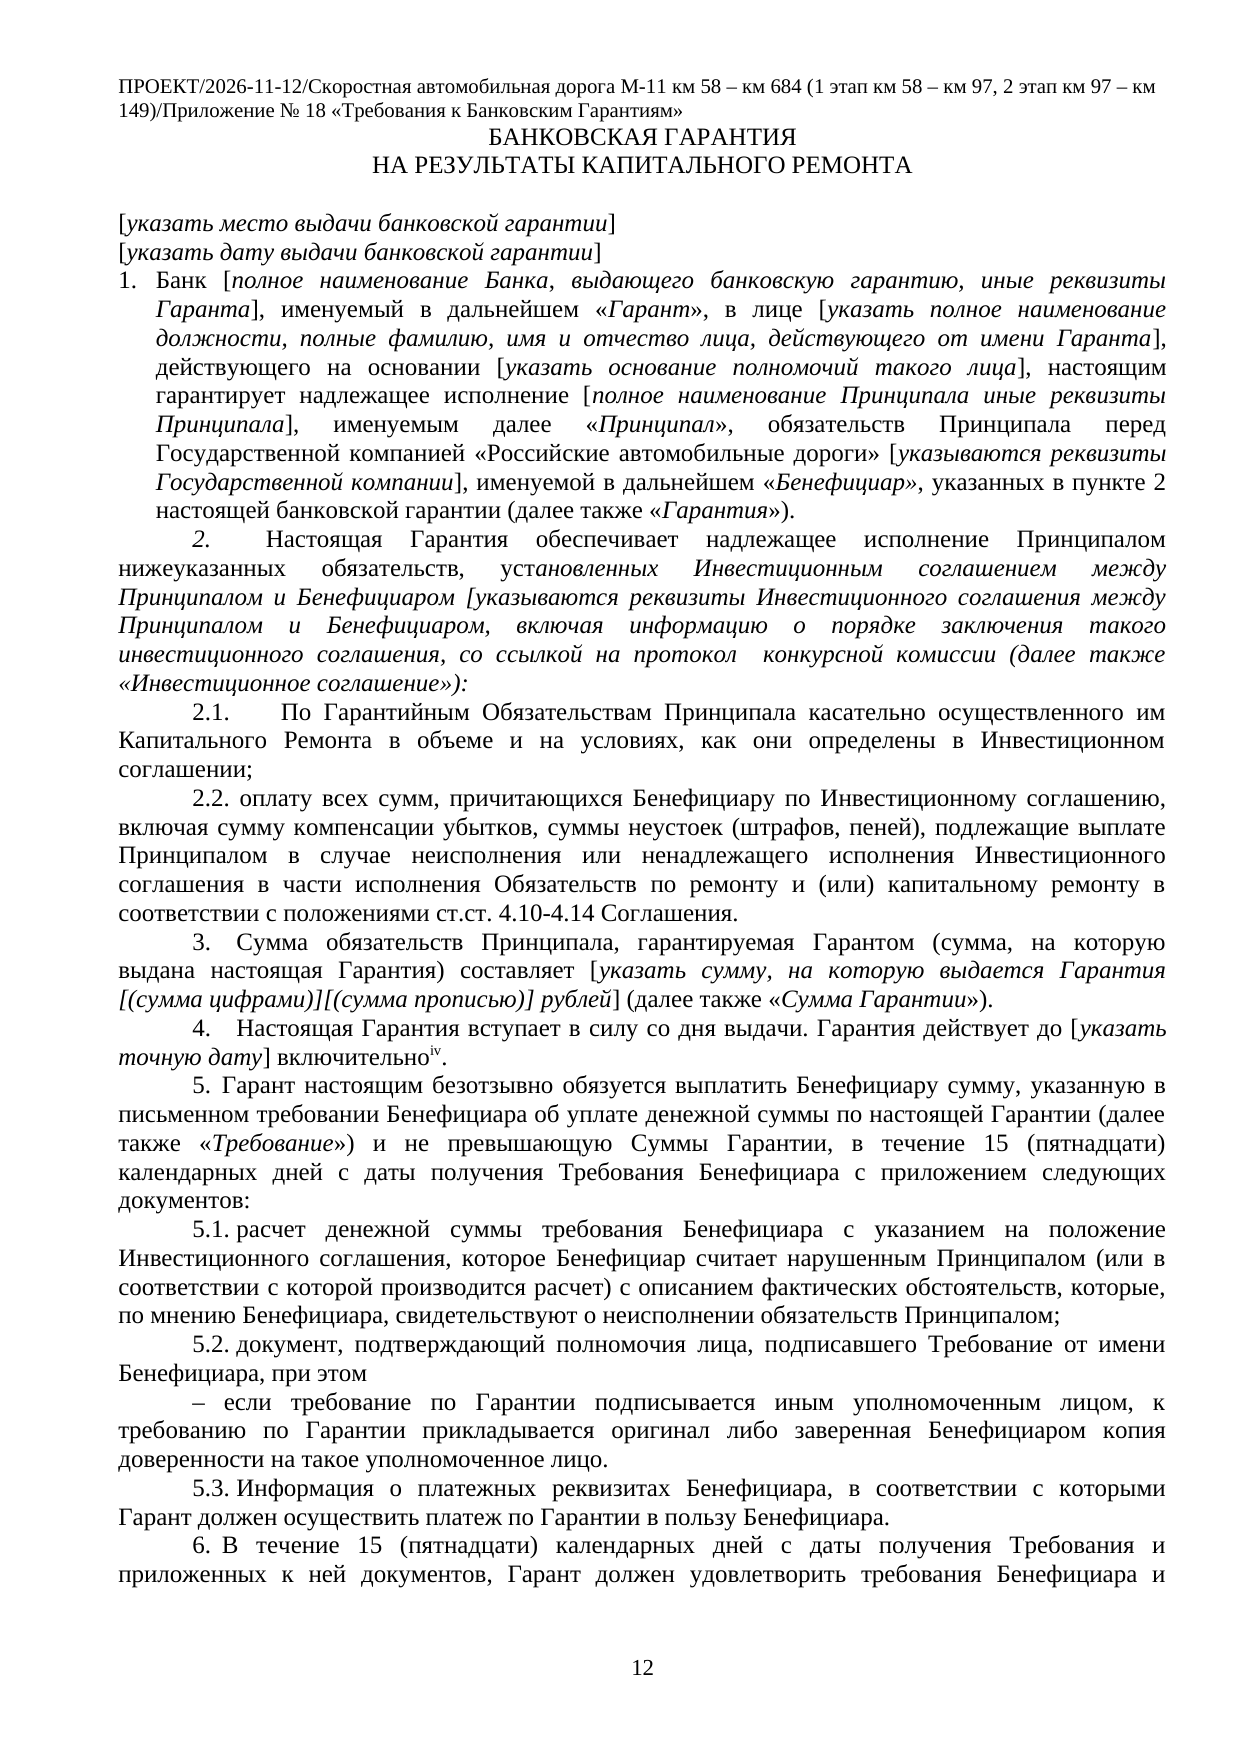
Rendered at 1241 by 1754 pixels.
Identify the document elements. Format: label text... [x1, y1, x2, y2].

list Сумма обязательств Принципала, гарантируемая Гарантом (сумма, на которую выдана настоящая Гарантия) составляет [указать сумму, на которую выдается Гарантия [(сумма цифрами)][(сумма прописью)] рублей] (далее также «Сумма Гарантии»). [118, 927, 1167, 1013]
text – если требование по Гарантии подписывается иным уполномоченным лицом, к требованию по Гарантии прикладывается оригинал либо заверенная Бенефициаром копия доверенности на такое уполномоченное лицо. [118, 1387, 1167, 1473]
text [указать дату выдачи банковской гарантии] [118, 237, 1167, 266]
text 2.2. оплату всех сумм, причитающихся Бенефициару по Инвестиционному соглашению, включая сумму компенсации убытков, суммы неустоек (штрафов, пеней), подлежащие выплате Принципалом в случае неисполнения или ненадлежащего исполнения Инвестиционного соглашения в части исполнения Обязательств по ремонту и (или) капитальному ремонту в соответствии с положениями ст.ст. 4.10-4.14 Соглашения. [118, 783, 1167, 927]
list расчет денежной суммы требования Бенефициара с указанием на положение Инвестиционного соглашения, которое Бенефициар считает нарушенным Принципалом (или в соответствии с которой производится расчет) с описанием фактических обстоятельств, которые, по мнению Бенефициара, свидетельствуют о неисполнении обязательств Принципалом; [118, 1214, 1167, 1329]
list Настоящая Гарантия вступает в силу со дня выдачи. Гарантия действует до [указать точную дату] включительно. [118, 1013, 1167, 1071]
list Настоящая Гарантия обеспечивает надлежащее исполнение Принципалом нижеуказанных обязательств, установленных Инвестиционным соглашением между Принципалом и Бенефициаром [указываются реквизиты Инвестиционного соглашения между Принципалом и Бенефициаром, включая информацию о порядке заключения такого инвестиционного соглашения, со ссылкой на протокол конкурсной комиссии (далее также «Инвестиционное соглашение»): [118, 524, 1167, 697]
list По Гарантийным Обязательствам Принципала касательно осуществленного им Капитального Ремонта в объеме и на условиях, как они определены в Инвестиционном соглашении; [118, 697, 1167, 783]
list Гарант настоящим безотзывно обязуется выплатить Бенефициару сумму, указанную в письменном требовании Бенефициара об уплате денежной суммы по настоящей Гарантии (далее также «Требование») и не превышающую Суммы Гарантии, в течение 15 (пятнадцати) календарных дней с даты получения Требования Бенефициара с приложением следующих документов: [118, 1071, 1167, 1214]
list Банк [полное наименование Банка, выдающего банковскую гарантию, иные реквизиты Гаранта], именуемый в дальнейшем «Гарант», в лице [указать полное наименование должности, полные фамилию, имя и отчество лица, действующего от имени Гаранта], действующего на основании [указать основание полномочий такого лица], настоящим гарантирует надлежащее исполнение [полное наименование Принципала иные реквизиты Принципала], именуемым далее «Принципал», обязательств Принципала перед Государственной компанией «Российские автомобильные дороги» [указываются реквизиты Государственной компании], именуемой в дальнейшем «Бенефициар», указанных в пункте 2 настоящей банковской гарантии (далее также «Гарантия»). [118, 266, 1167, 524]
list Информация о платежных реквизитах Бенефициара, в соответствии с которыми Гарант должен осуществить платеж по Гарантии в пользу Бенефициара. [118, 1473, 1167, 1531]
list документ, подтверждающий полномочия лица, подписавшего Требование от имени Бенефициара, при этом [118, 1329, 1167, 1387]
text [указать место выдачи банковской гарантии] [118, 208, 1167, 237]
text НА РЕЗУЛЬТАТЫ КАПИТАЛЬНОГО РЕМОНТА [118, 151, 1167, 179]
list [118, 1531, 1167, 1588]
text БАНКОВСКАЯ ГАРАНТИЯ [118, 122, 1167, 151]
